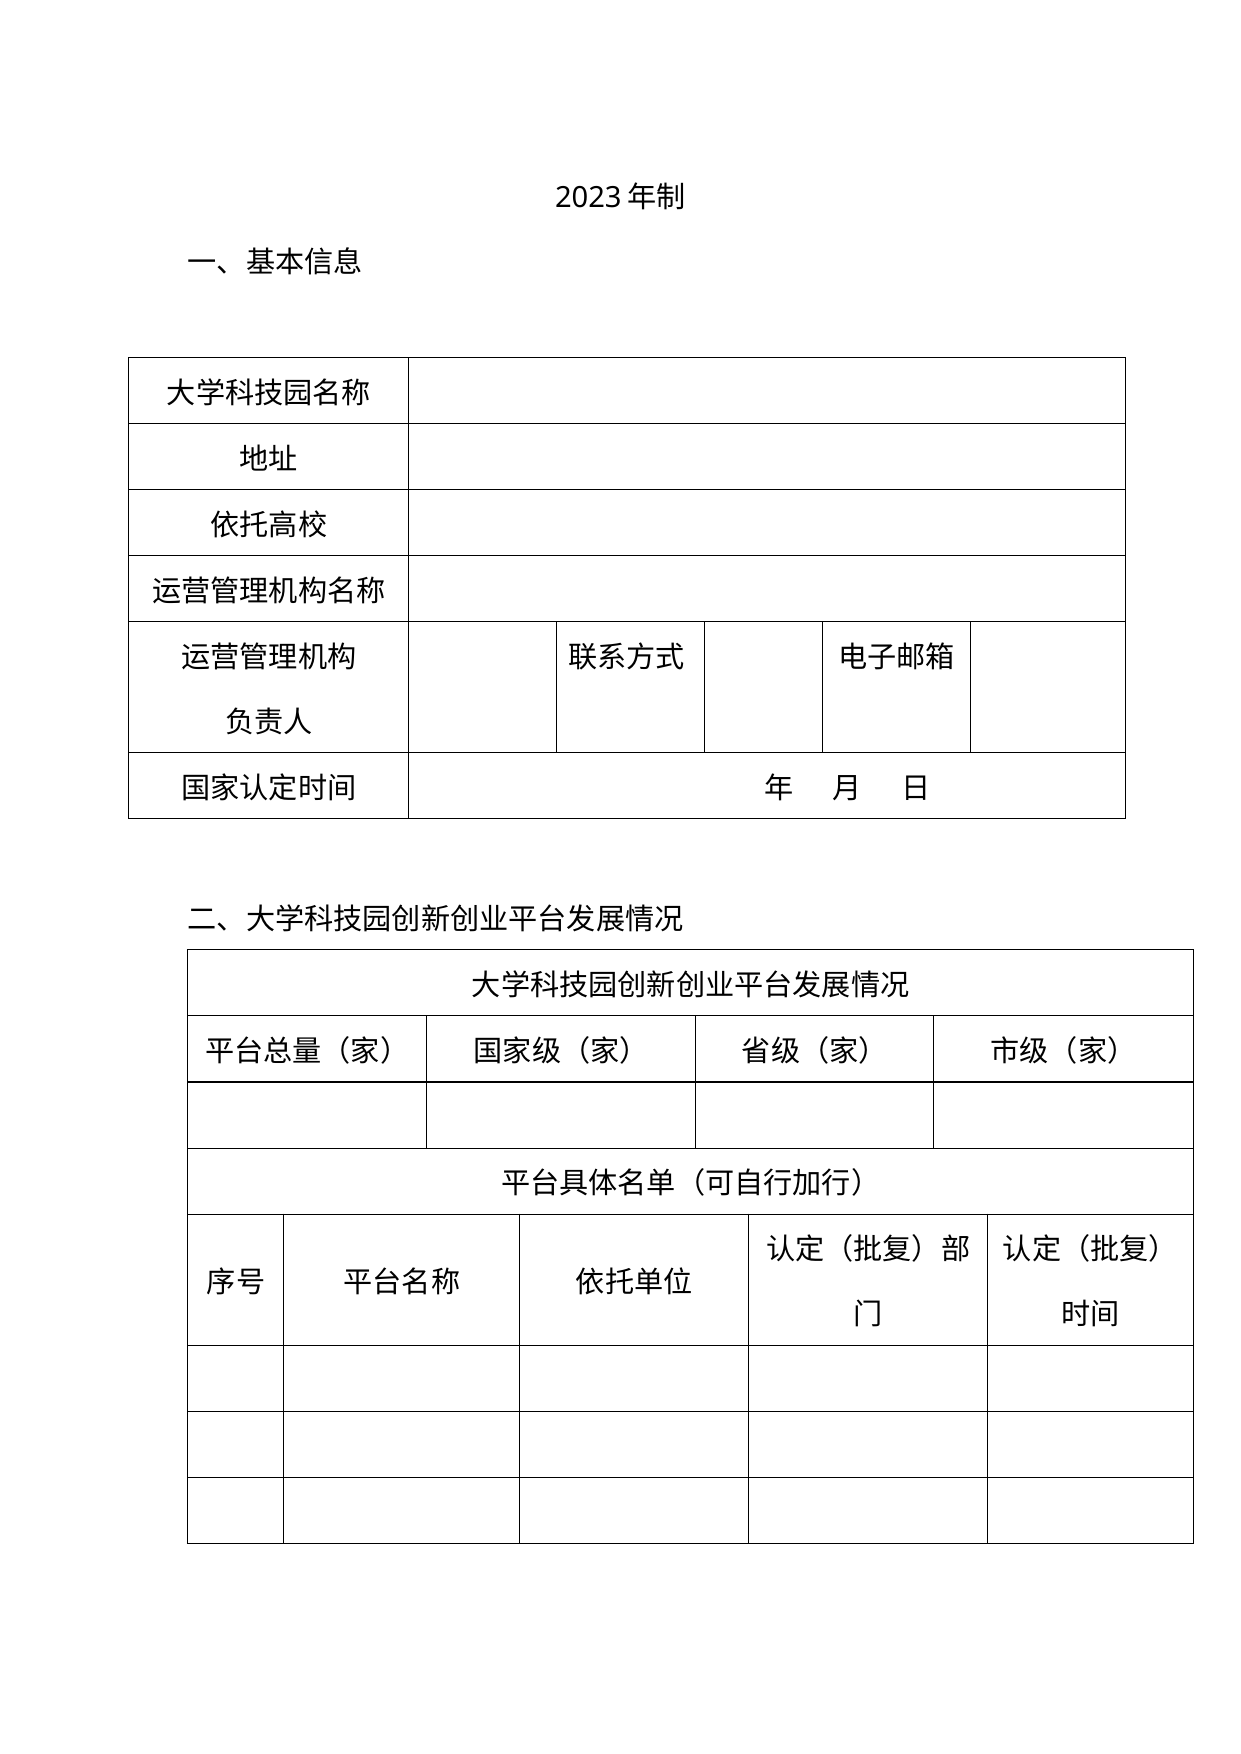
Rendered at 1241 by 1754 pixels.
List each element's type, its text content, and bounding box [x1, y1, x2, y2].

table_cell 运营管理机构名称 [129, 556, 408, 621]
table_cell 电子邮箱 [823, 622, 970, 752]
table_cell [520, 1412, 748, 1477]
table_cell [520, 1478, 748, 1543]
table_cell 国家级（家） [427, 1016, 695, 1081]
table_cell [427, 1083, 695, 1147]
table_cell [696, 1083, 933, 1147]
table_cell [749, 1412, 987, 1477]
table_cell 国家认定时间 [129, 753, 408, 818]
table_cell 依托高校 [129, 490, 408, 555]
table_header [409, 358, 1125, 423]
table_cell [409, 424, 1125, 489]
table_cell 年 月 日 [409, 753, 1125, 818]
table_cell 依托单位 [520, 1215, 748, 1344]
table_cell [934, 1083, 1193, 1147]
table_cell [188, 1083, 426, 1147]
table_cell [705, 622, 822, 752]
table_cell [971, 622, 1125, 752]
table_cell [988, 1478, 1193, 1543]
table_cell [409, 556, 1125, 621]
table_cell [188, 1346, 283, 1411]
text 二、大学科技园创新创业平台发展情况 [187, 884, 1053, 949]
table_cell 省级（家） [696, 1016, 933, 1081]
table_cell [284, 1346, 519, 1411]
table_header 大学科技园名称 [129, 358, 408, 423]
table_cell 运营管理机构 负责人 [129, 622, 408, 752]
table_cell 平台名称 [284, 1215, 519, 1344]
table_cell 平台具体名单（可自行加行） [188, 1149, 1193, 1213]
text 一、基本信息 [187, 227, 1053, 292]
table_cell 联系方式 [557, 622, 704, 752]
table_cell [749, 1346, 987, 1411]
table_cell [988, 1412, 1193, 1477]
table_cell 认定（批复）部门 [749, 1215, 987, 1344]
table_cell 认定（批复）时间 [988, 1215, 1193, 1344]
table_cell [188, 1478, 283, 1543]
table_header 大学科技园创新创业平台发展情况 [188, 950, 1193, 1015]
table_cell [409, 622, 556, 752]
table_cell [409, 490, 1125, 555]
table_cell 地址 [129, 424, 408, 489]
text 2023年制 [187, 162, 1053, 227]
table_cell [188, 1412, 283, 1477]
table_cell 市级（家） [934, 1016, 1193, 1081]
table_cell 序号 [188, 1215, 283, 1344]
table_cell [749, 1478, 987, 1543]
table_cell 平台总量（家） [188, 1016, 426, 1081]
table_cell [520, 1346, 748, 1411]
table_cell [284, 1412, 519, 1477]
table_cell [284, 1478, 519, 1543]
table_cell [988, 1346, 1193, 1411]
